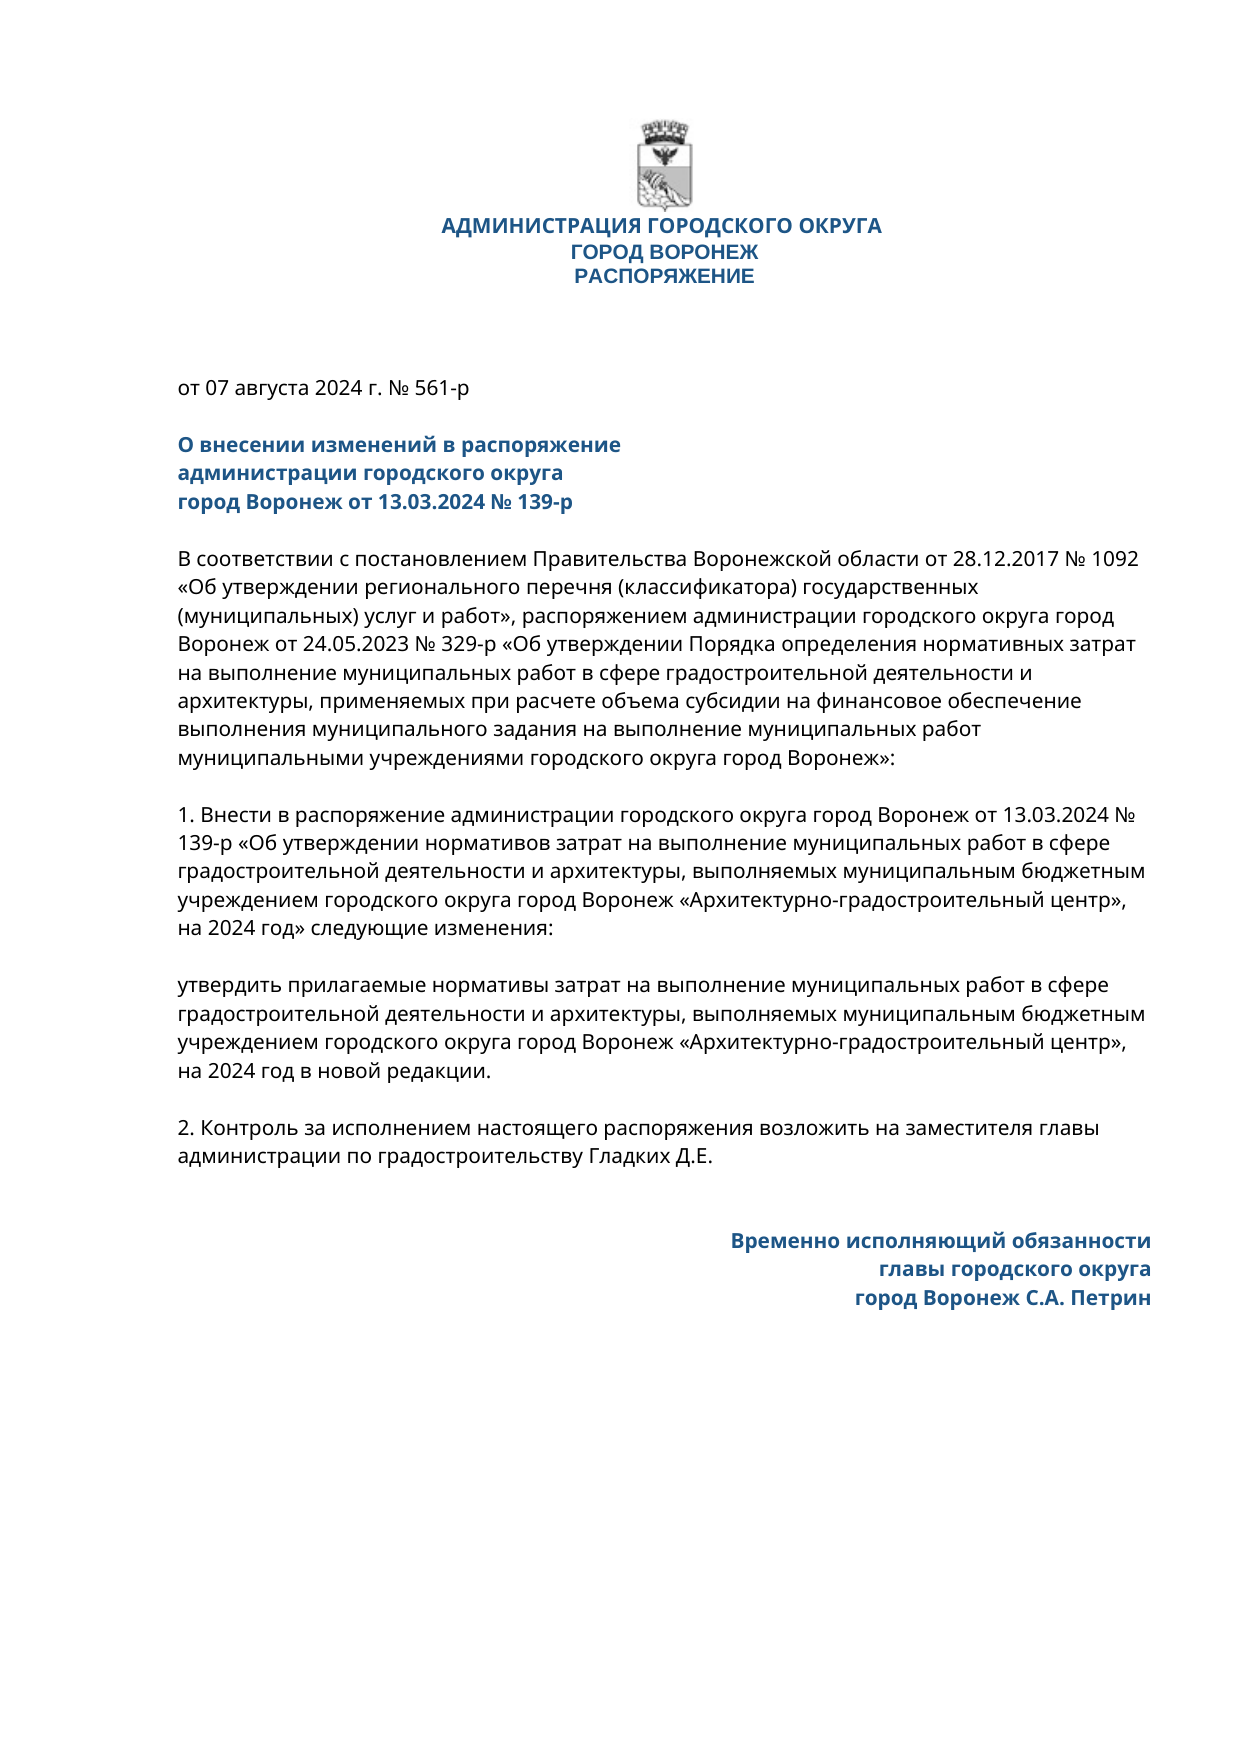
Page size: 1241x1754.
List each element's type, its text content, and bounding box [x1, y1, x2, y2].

text АДМИНИСТРАЦИЯ ГОРОДСКОГО ОКРУГА ГОРОД ВОРОНЕЖ РАСПОРЯЖЕНИЕ [177, 212, 1152, 288]
text Временно исполняющий обязанности главы городского округа город Воронеж С.А. Петрин [177, 1226, 1152, 1311]
picture [617, 118, 712, 212]
text от 07 августа 2024 г. № 561-р О внесении изменений в распоряжение администрации городского округа город Воронеж от 13.03.2024 № 139-р В соответствии с постановлением Правительства Воронежской области от 28.12.2017 № 1092 «Об утверждении регионального перечня (классификатора) государственных (муниципальных) услуг и работ», распоряжением администрации городского округа город Воронеж от 24.05.2023 № 329-р «Об утверждении Порядка определения нормативных затрат на выполнение муниципальных работ в сфере градостроительной деятельности и архитектуры, применяемых при расчете объема субсидии на финансовое обеспечение выполнения муниципального задания на выполнение муниципальных работ муниципальными учреждениями городского округа город Воронеж»: 1. Внести в распоряжение администрации городского округа город Воронеж от 13.03.2024 № 139-р «Об утверждении нормативов затрат на выполнение муниципальных работ в сфере градостроительной деятельности и архитектуры, выполняемых муниципальным бюджетным учреждением городского округа город Воронеж «Архитектурно-градостроительный центр», на 2024 год» следующие изменения: утвердить прилагаемые нормативы затрат на выполнение муниципальных работ в сфере градостроительной деятельности и архитектуры, выполняемых муниципальным бюджетным учреждением городского округа город Воронеж «Архитектурно-градостроительный центр», на 2024 год в новой редакции. 2. Контроль за исполнением настоящего распоряжения возложить на заместителя главы администрации по градостроительству Гладких Д.Е. [177, 288, 1152, 1226]
